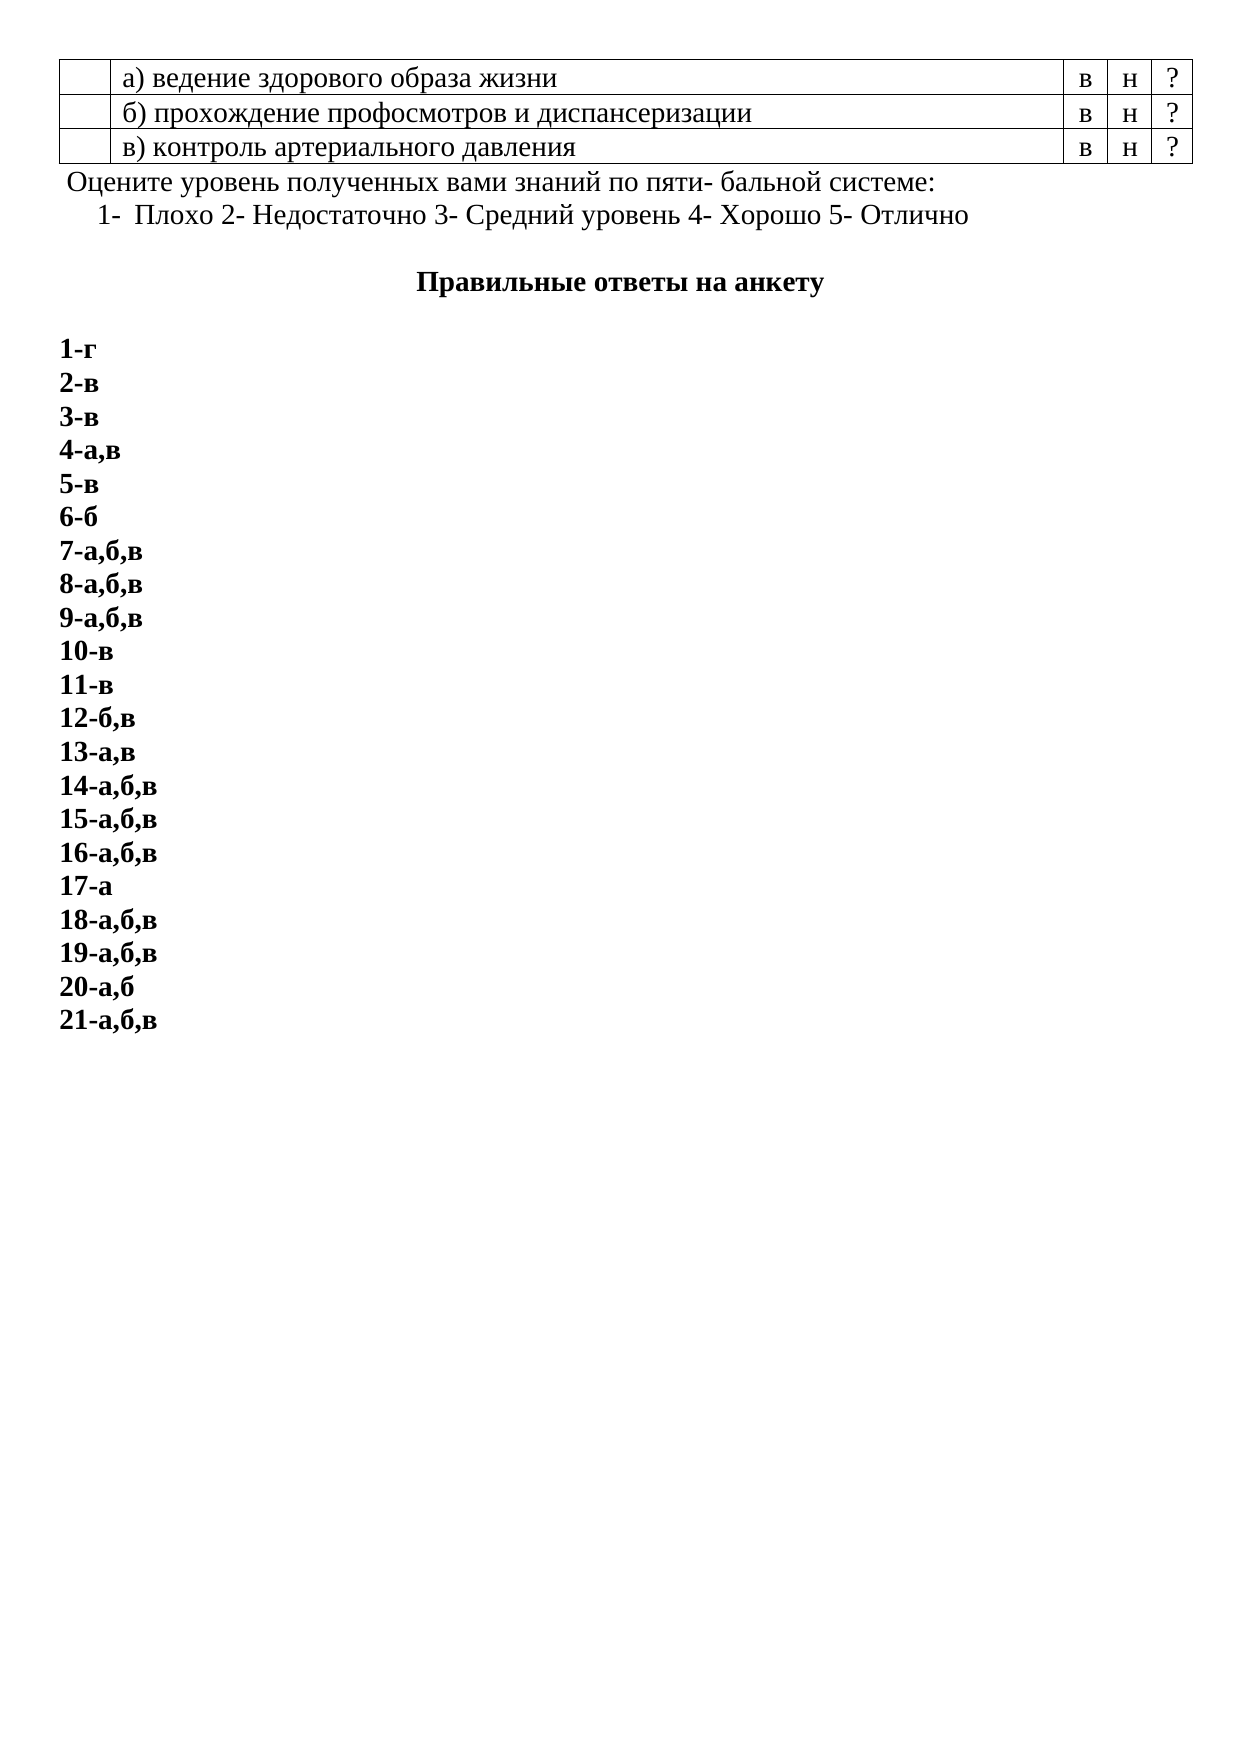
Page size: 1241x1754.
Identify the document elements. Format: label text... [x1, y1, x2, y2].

text 2-в [59, 365, 1181, 399]
table_cell [60, 95, 110, 128]
text 15-а,б,в [59, 801, 1181, 835]
text 3-в [59, 399, 1181, 432]
text 1-г [59, 332, 1181, 365]
text 8-а,б,в [59, 566, 1181, 600]
table_cell а) ведение здорового образа жизни [111, 60, 1063, 94]
text Правильные ответы на анкету [59, 264, 1181, 298]
text 18-а,б,в [59, 902, 1181, 935]
text 6-б [59, 499, 1181, 533]
table_cell н [1108, 95, 1151, 128]
table_cell [60, 60, 110, 94]
text 10-в [59, 633, 1181, 667]
text Оцените уровень полученных вами знаний по пяти- бальной системе: [59, 164, 1181, 197]
text 9-а,б,в [59, 600, 1181, 633]
text 13-а,в [59, 734, 1181, 768]
text 19-а,б,в [59, 935, 1181, 969]
text 5-в [59, 466, 1181, 499]
text 11-в [59, 667, 1181, 701]
text 21-а,б,в [59, 1002, 1181, 1036]
text 4-а,в [59, 432, 1181, 466]
text 20-а,б [59, 969, 1181, 1002]
table_cell ? [1152, 60, 1192, 94]
table_cell ? [1152, 95, 1192, 128]
text 12-б,в [59, 701, 1181, 734]
text 14-а,б,в [59, 768, 1181, 801]
table_cell н [1108, 60, 1151, 94]
table_cell ? [1152, 129, 1192, 163]
table_cell в) контроль артериального давления [111, 129, 1063, 163]
table_cell н [1108, 129, 1151, 163]
table_cell в [1064, 95, 1107, 128]
list Плохо 2- Недостаточно 3- Средний уровень 4- Хорошо 5- Отлично [97, 197, 1181, 231]
table_cell [60, 129, 110, 163]
text 7-а,б,в [59, 533, 1181, 566]
table_cell в [1064, 60, 1107, 94]
text 16-а,б,в [59, 835, 1181, 868]
text 17-а [59, 868, 1181, 902]
table_cell в [1064, 129, 1107, 163]
table_cell б) прохождение профосмотров и диспансеризации [111, 95, 1063, 128]
